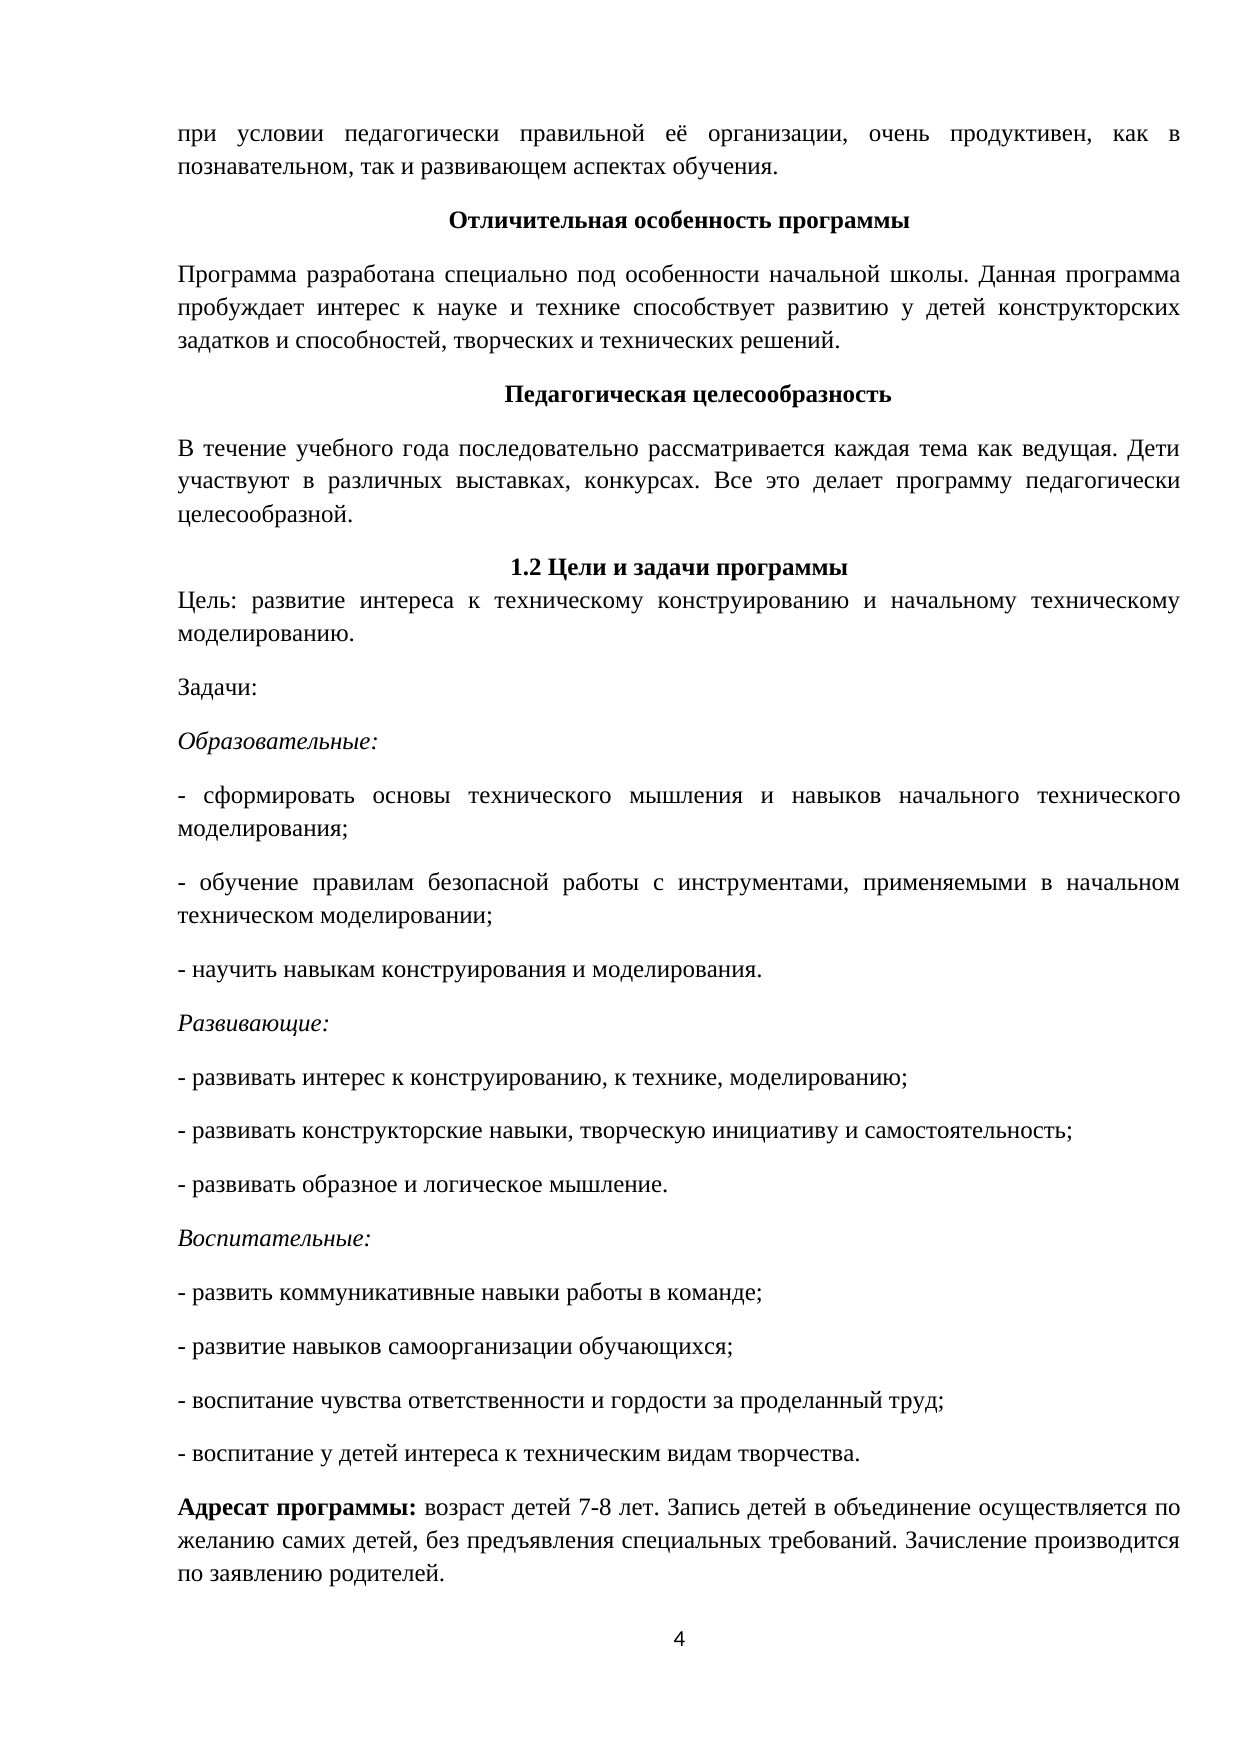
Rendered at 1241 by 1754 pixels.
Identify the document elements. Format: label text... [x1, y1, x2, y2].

text Отличительная особенность программы [177, 205, 1181, 234]
text Программа разработана специально под особенности начальной школы. Данная программа пробуждает интерес к науке и технике способствует развитию у детей конструкторских задатков и способностей, творческих и технических решений. [177, 259, 1181, 354]
text Воспитательные: [177, 1223, 1181, 1252]
text - развить коммуникативные навыки работы в команде; [177, 1277, 1181, 1306]
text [177, 118, 1181, 180]
text - развивать конструкторские навыки, творческую инициативу и самостоятельность; [177, 1115, 1181, 1144]
subtitle 1.2 Цели и задачи программы [177, 552, 1181, 581]
text - научить навыкам конструирования и моделирования. [177, 954, 1181, 983]
text В течение учебного года последовательно рассматривается каждая тема как ведущая. Дети участвуют в различных выставках, конкурсах. Все это делает программу педагогически целесообразной. [177, 433, 1181, 527]
text - развивать интерес к конструированию, к технике, моделированию; [177, 1062, 1181, 1090]
text Образовательные: [177, 726, 1181, 755]
text - обучение правилам безопасной работы с инструментами, применяемыми в начальном техническом моделировании; [177, 867, 1181, 929]
text - воспитание чувства ответственности и гордости за проделанный труд; [177, 1385, 1181, 1413]
text Цель: развитие интереса к техническому конструированию и начальному техническому моделированию. [177, 586, 1181, 647]
text Развивающие: [177, 1008, 1181, 1036]
text - воспитание у детей интереса к техническим видам творчества. [177, 1438, 1181, 1467]
text - развивать образное и логическое мышление. [177, 1169, 1181, 1198]
text Задачи: [177, 672, 1181, 701]
text Адресат программы: возраст детей 7-8 лет. Запись детей в объединение осуществляется по желанию самих детей, без предъявления специальных требований. Зачисление производится по заявлению родителей. [177, 1492, 1181, 1587]
text - развитие навыков самоорганизации обучающихся; [177, 1331, 1181, 1359]
text - сформировать основы технического мышления и навыков начального технического моделирования; [177, 780, 1181, 842]
text Педагогическая целесообразность [215, 379, 1181, 407]
